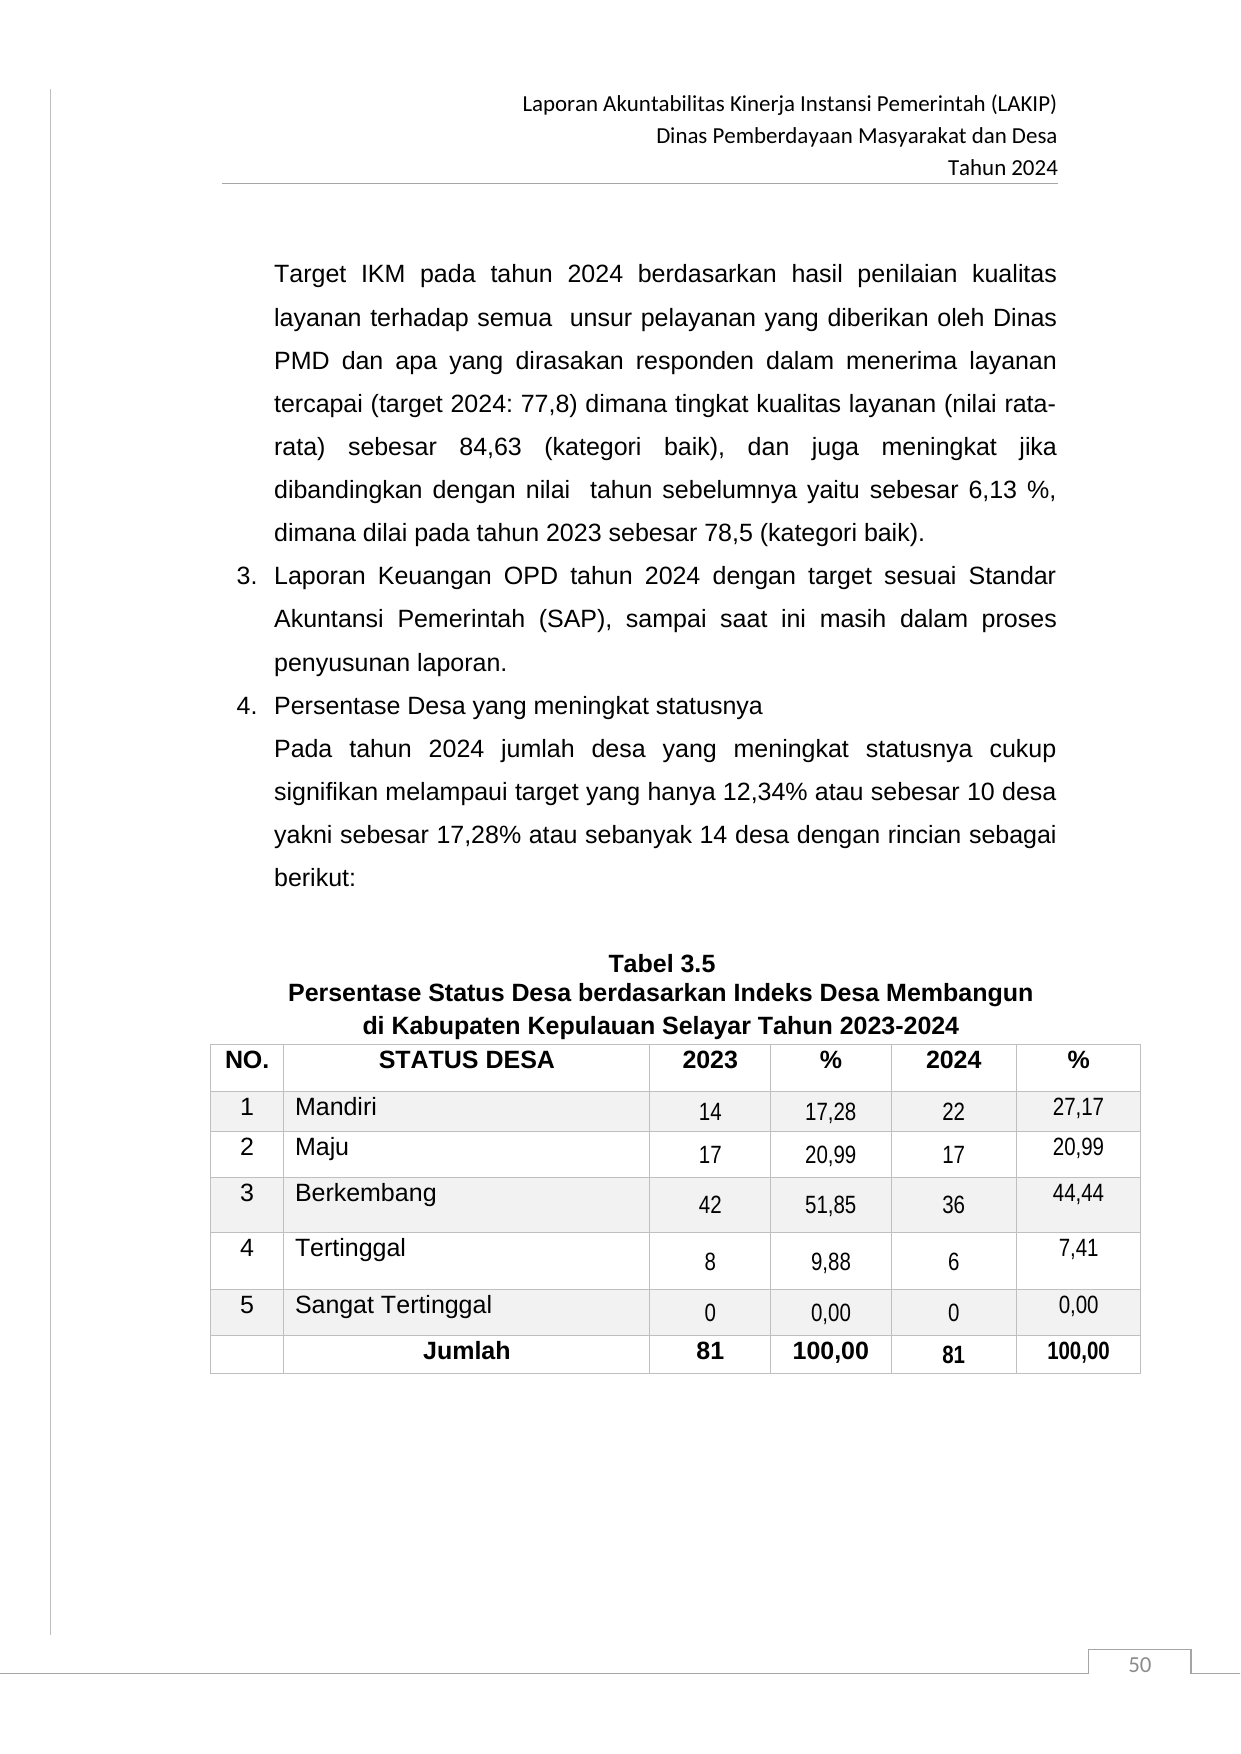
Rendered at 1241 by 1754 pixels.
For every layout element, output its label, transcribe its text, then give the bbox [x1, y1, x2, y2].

table_cell 42 [650, 1178, 770, 1232]
table_cell Jumlah [284, 1336, 649, 1373]
table_header 2023 [650, 1045, 770, 1091]
text di Kabupaten Kepulauan Selayar Tahun 2023-2024 [264, 1011, 1058, 1040]
table_cell 1 [211, 1092, 283, 1131]
table_cell 17,28 [771, 1092, 891, 1131]
table_cell 17 [650, 1132, 770, 1177]
table_cell 6 [892, 1233, 1016, 1289]
text Pada tahun 2024 jumlah desa yang meningkat statusnya cukup signifikan melampaui target yang hanya 12,34% atau sebesar 10 desa yakni sebesar 17,28% atau sebanyak 14 desa dengan rincian sebagai berikut: [274, 734, 1058, 892]
table_cell Maju [284, 1132, 649, 1177]
table_cell 100,00 [1017, 1336, 1140, 1373]
table_cell 0 [892, 1290, 1016, 1335]
table_cell 7,41 [1017, 1233, 1140, 1289]
table_cell 5 [211, 1290, 283, 1335]
table_cell 9,88 [771, 1233, 891, 1289]
table_cell 81 [892, 1336, 1016, 1373]
table_cell 36 [892, 1178, 1016, 1232]
table_header NO. [211, 1045, 283, 1091]
table_header % [1017, 1045, 1140, 1091]
text Persentase Status Desa berdasarkan Indeks Desa Membangun [264, 978, 1058, 1007]
table_header STATUS DESA [284, 1045, 649, 1091]
table_header 2024 [892, 1045, 1016, 1091]
table_cell Sangat Tertinggal [284, 1290, 649, 1335]
table_cell 51,85 [771, 1178, 891, 1232]
text Tabel 3.5 [266, 949, 1058, 978]
text Target IKM pada tahun 2024 berdasarkan hasil penilaian kualitas layanan terhadap semua unsur pelayanan yang diberikan oleh Dinas PMD dan apa yang dirasakan responden dalam menerima layanan tercapai (target 2024: 77,8) dimana tingkat kualitas layanan (nilai rata-rata) sebesar 84,63 (kategori baik), dan juga meningkat jika dibandingkan dengan nilai tahun sebelumnya yaitu sebesar 6,13 %, dimana dilai pada tahun 2023 sebesar 78,5 (kategori baik). [274, 259, 1058, 547]
table_cell 81 [650, 1336, 770, 1373]
table_cell Tertinggal [284, 1233, 649, 1289]
table_cell 0,00 [1017, 1290, 1140, 1335]
table_cell 100,00 [771, 1336, 891, 1373]
table_cell 0 [650, 1290, 770, 1335]
table_cell 27,17 [1017, 1092, 1140, 1131]
table_cell 22 [892, 1092, 1016, 1131]
table_cell 17 [892, 1132, 1016, 1177]
list Persentase Desa yang meningkat statusnya [236, 691, 1058, 719]
table_cell 3 [211, 1178, 283, 1232]
table_cell Berkembang [284, 1178, 649, 1232]
table_cell 2 [211, 1132, 283, 1177]
list Laporan Keuangan OPD tahun 2024 dengan target sesuai Standar Akuntansi Pemerintah (SAP), sampai saat ini masih dalam proses penyusunan laporan. [236, 561, 1058, 676]
table_cell [211, 1336, 283, 1373]
table_cell 20,99 [1017, 1132, 1140, 1177]
table_cell 20,99 [771, 1132, 891, 1177]
table_cell 44,44 [1017, 1178, 1140, 1232]
table_cell Mandiri [284, 1092, 649, 1131]
table_cell 14 [650, 1092, 770, 1131]
table_header % [771, 1045, 891, 1091]
table_cell 4 [211, 1233, 283, 1289]
table_cell 8 [650, 1233, 770, 1289]
table_cell 0,00 [771, 1290, 891, 1335]
